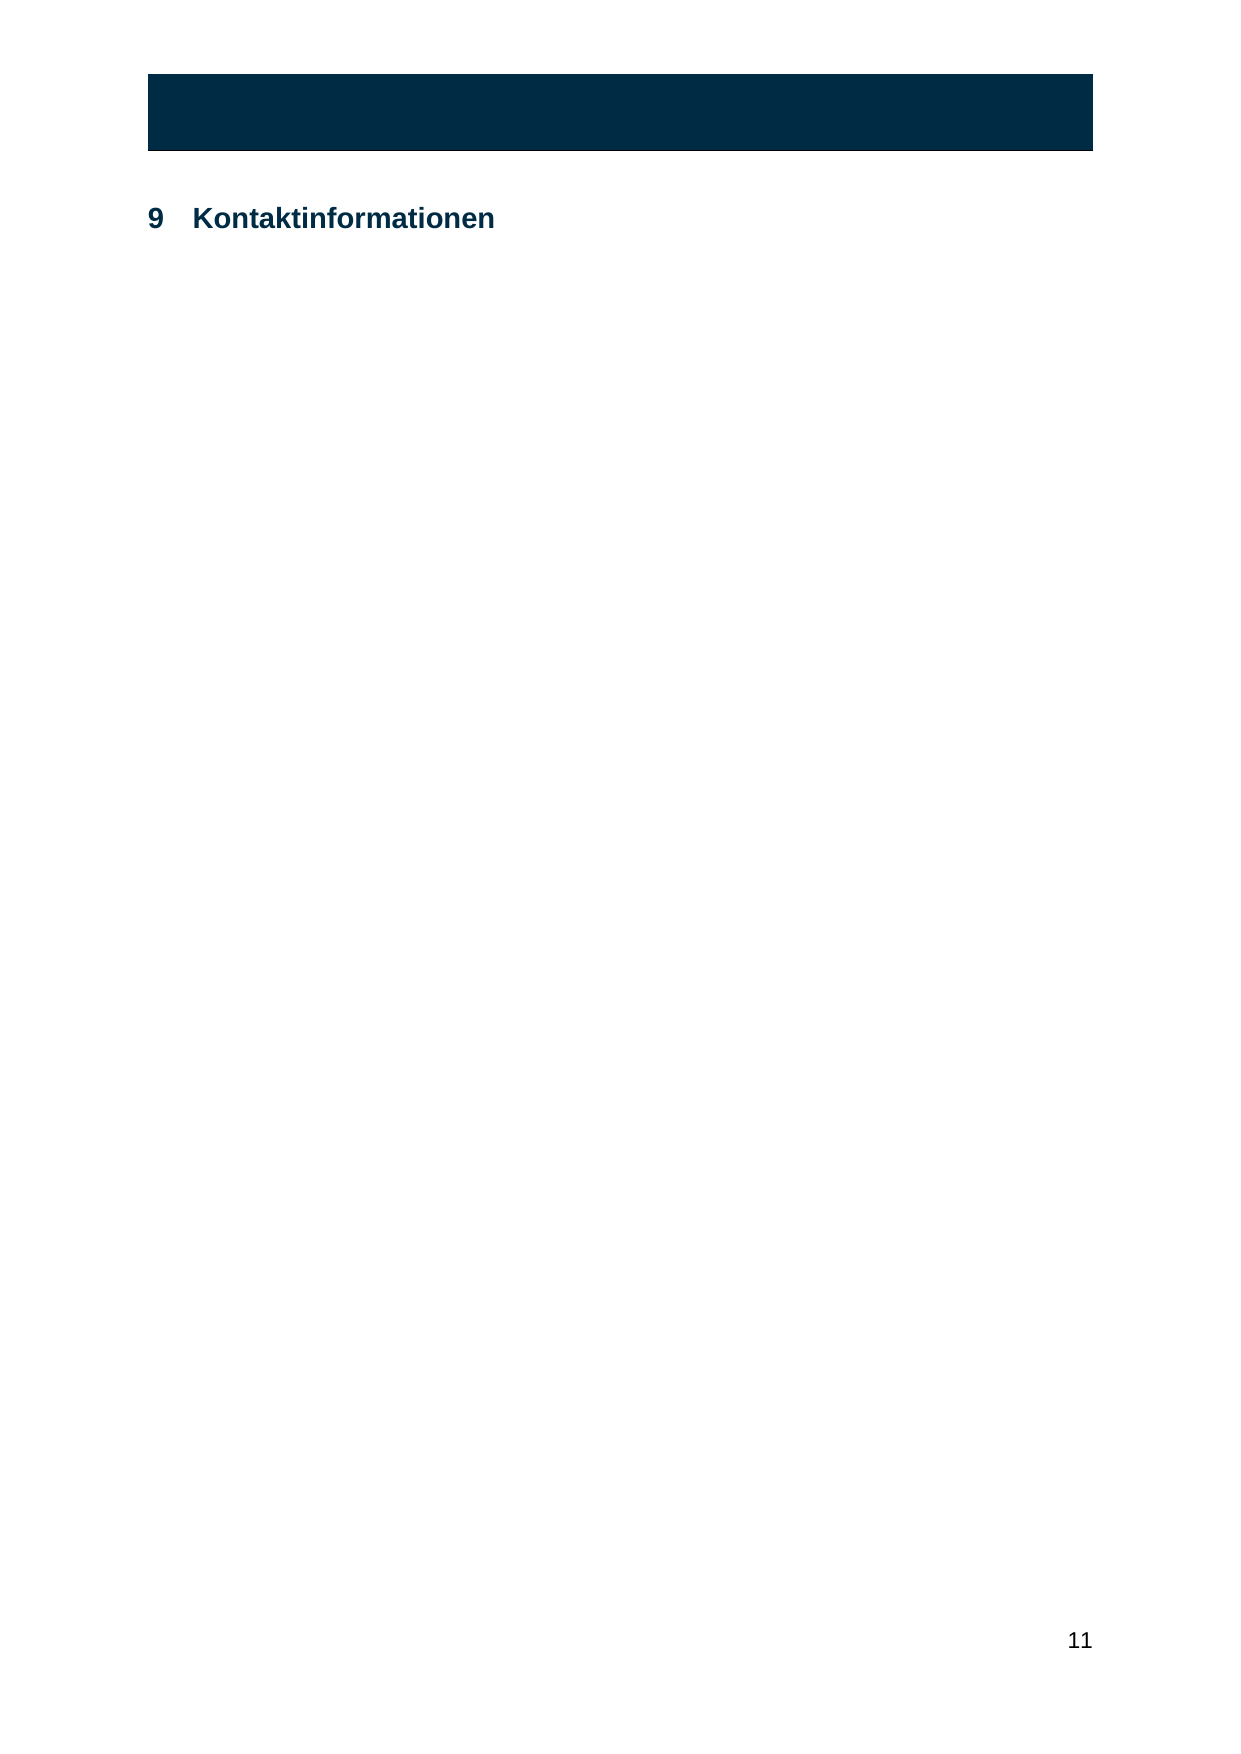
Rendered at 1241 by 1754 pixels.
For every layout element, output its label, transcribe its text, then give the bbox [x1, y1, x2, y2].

subtitle Kontaktinformationen [148, 201, 1093, 235]
picture [886, 151, 1083, 157]
